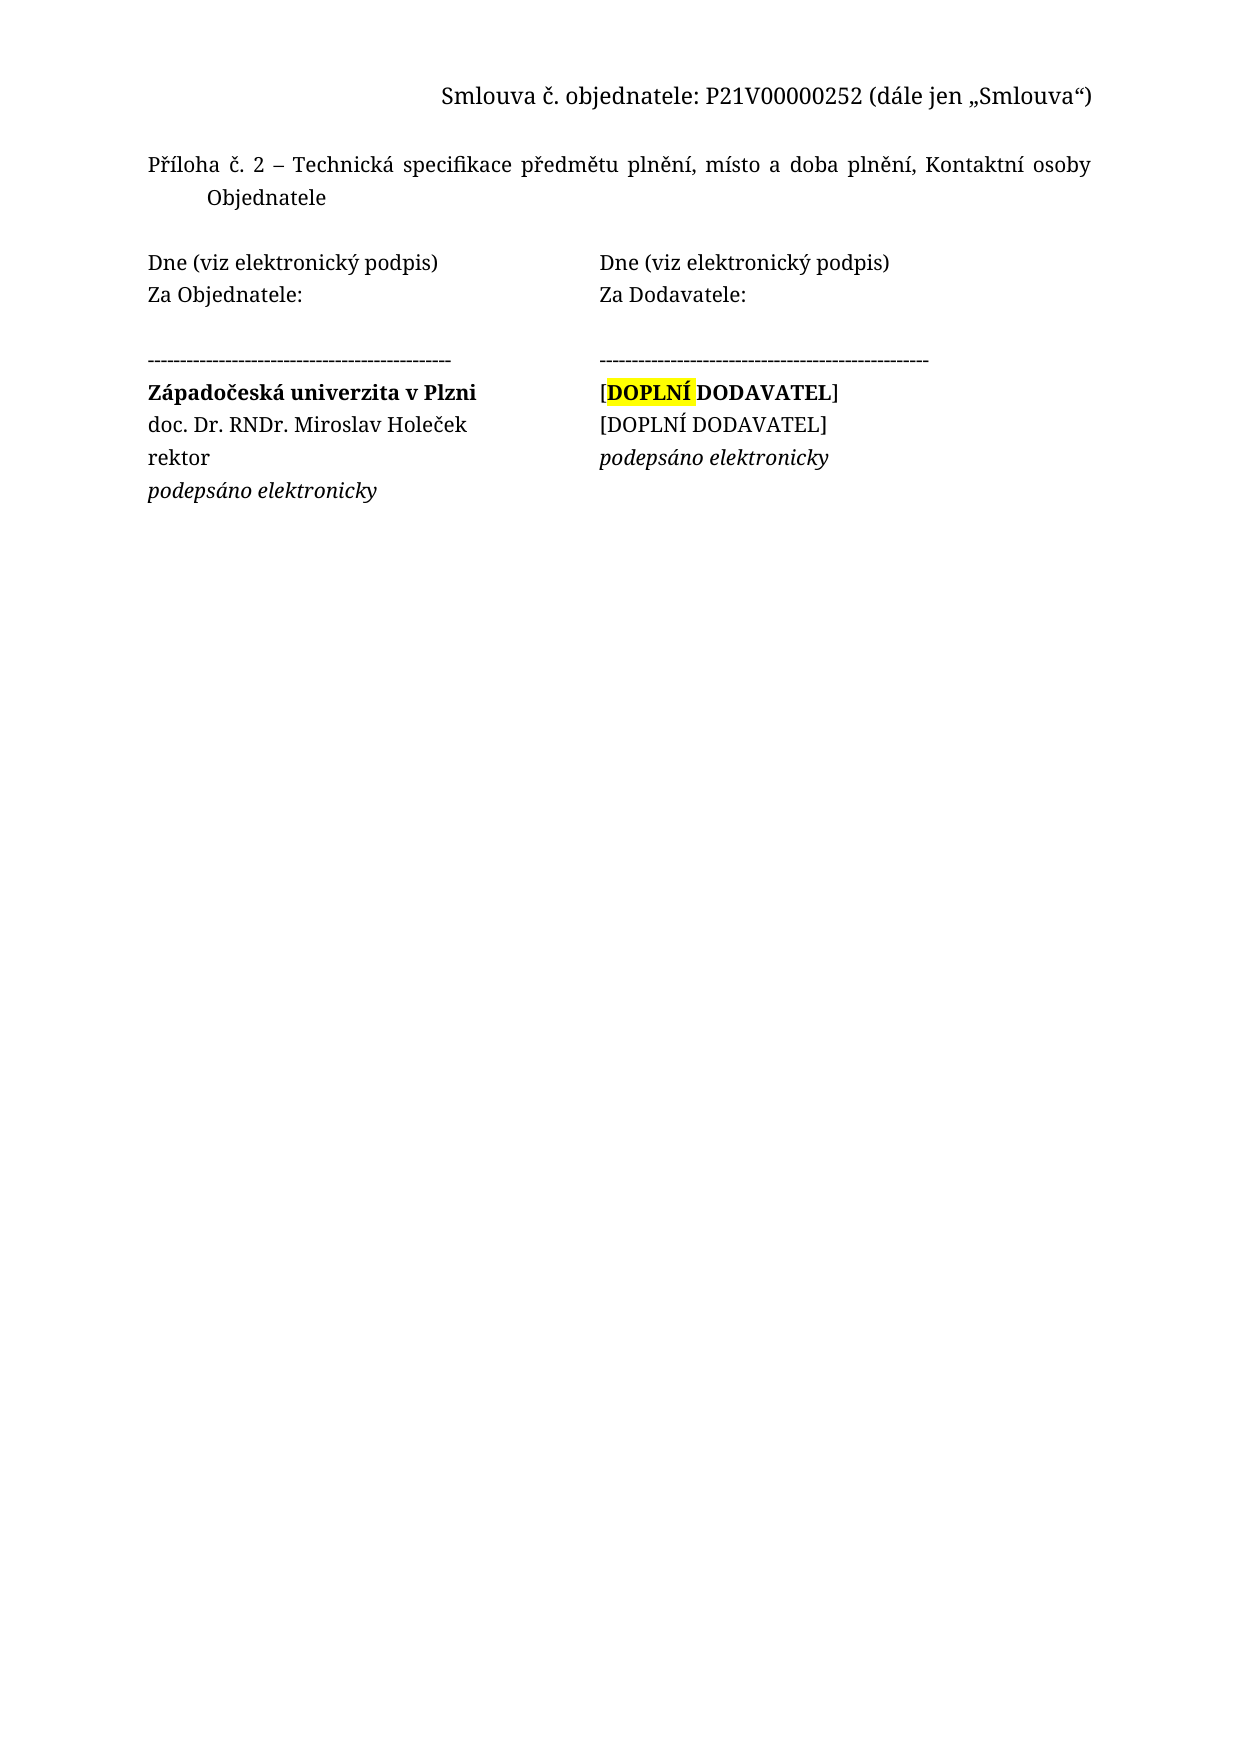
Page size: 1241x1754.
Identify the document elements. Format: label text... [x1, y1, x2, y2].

text Příloha č. 2 – Technická specifikace předmětu plnění, místo a doba plnění, Kontaktní osoby Objednatele [148, 150, 1093, 211]
table_header Dne (viz elektronický podpis) Za Dodavatele: --------------------------------------------------- [DOPLNÍ DODAVATEL] [DOPLNÍ DODAVATEL] podepsáno elektronicky [588, 248, 1040, 508]
table_header Dne (viz elektronický podpis) Za Objednatele: ----------------------------------------------- Západočeská univerzita v Plzni doc. Dr. RNDr. Miroslav Holeček rektor podepsáno elektronicky [136, 248, 588, 508]
